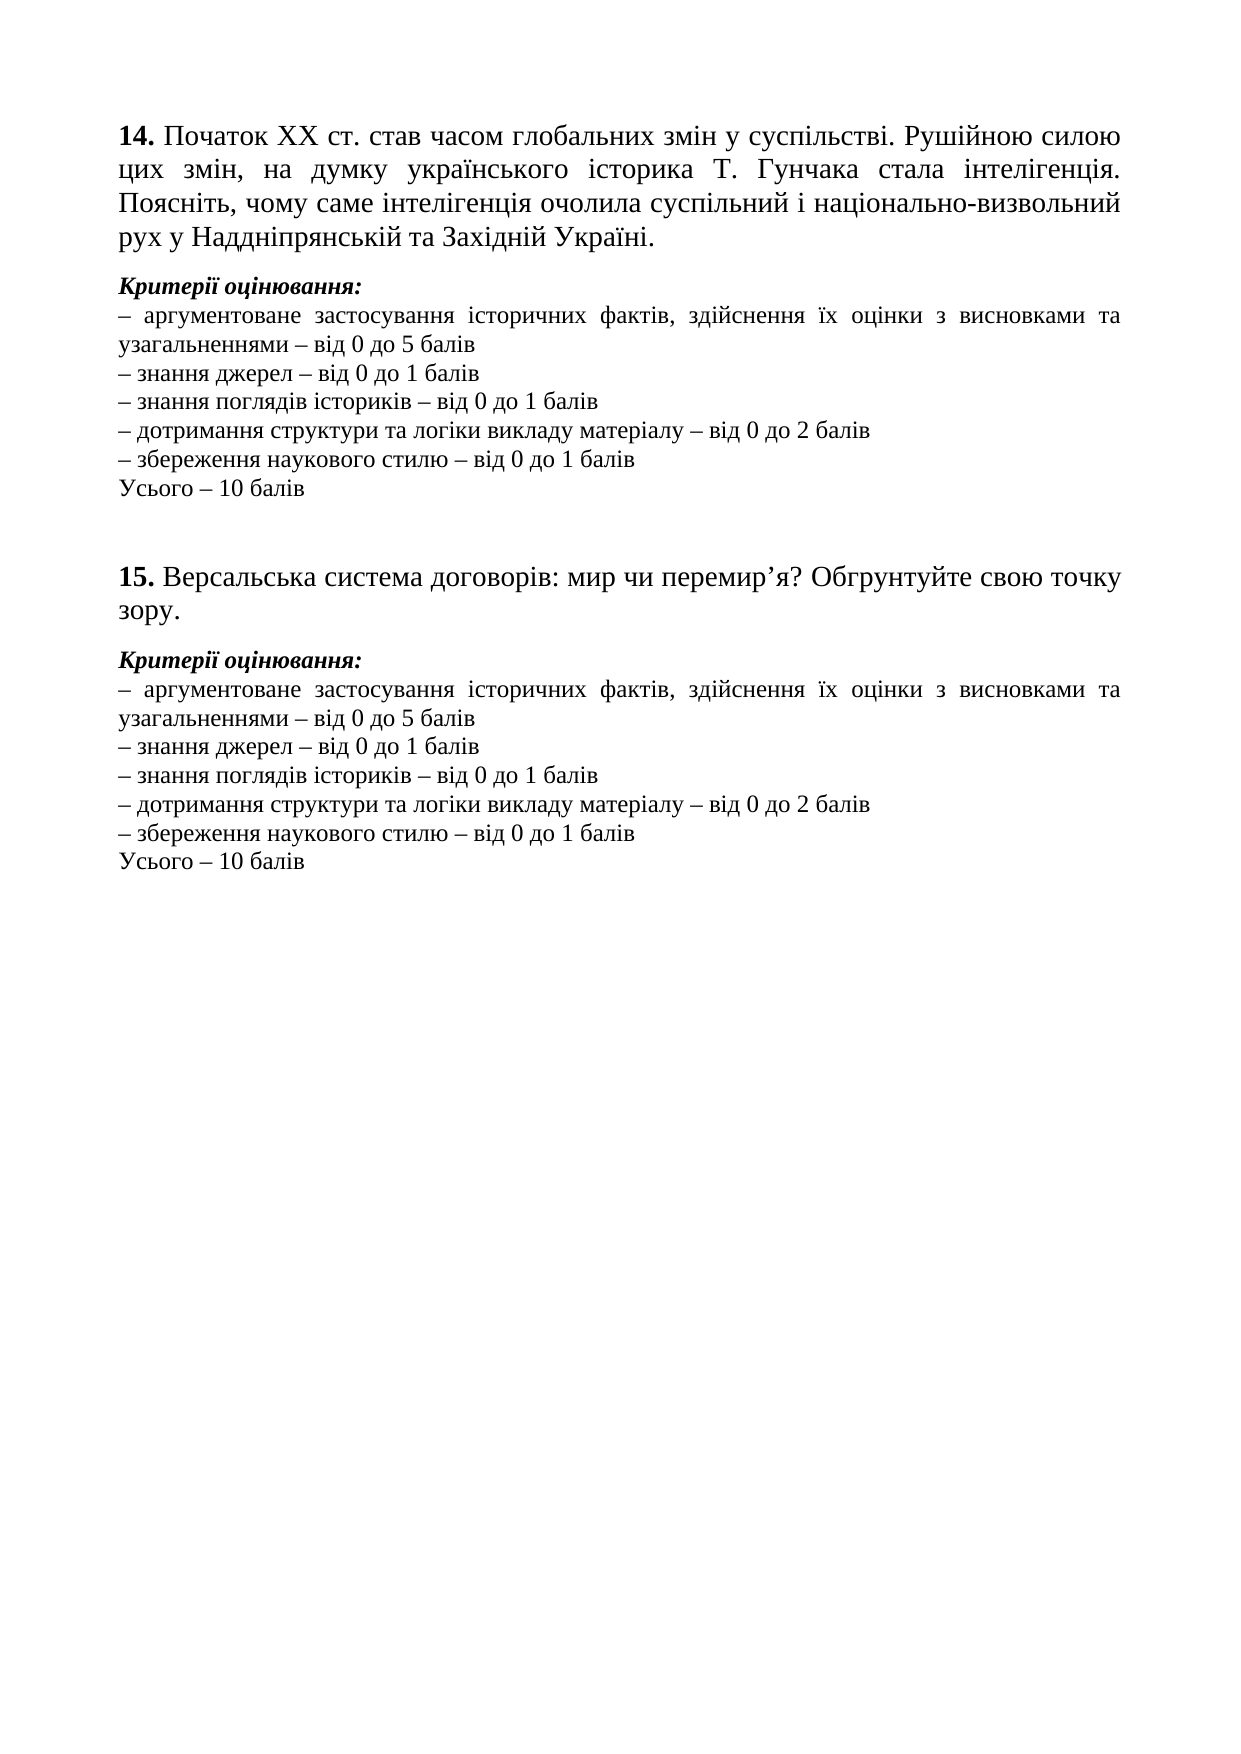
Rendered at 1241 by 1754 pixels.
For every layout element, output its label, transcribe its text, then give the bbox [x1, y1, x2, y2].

text – аргументоване застосування історичних фактів, здійснення їх оцінки з висновками та узагальненнями – від 0 до 5 балів [118, 300, 1122, 358]
text – знання джерел – від 0 до 1 балів [118, 731, 1122, 760]
text Критерії оцінювання: [118, 645, 1122, 674]
text Критерії оцінювання: [118, 271, 1122, 300]
text Усього – 10 балів [118, 473, 1122, 501]
text 14. Початок ХХ ст. став часом глобальних змін у суспільстві. Рушійною силою цих змін, на думку українського історика Т. Гунчака стала інтелігенція. Поясніть, чому саме інтелігенція очолила суспільний і національно-визвольний рух у Наддніпрянській та Західній Україні. [118, 118, 1122, 252]
text – збереження наукового стилю – від 0 до 1 балів [118, 818, 1122, 846]
text 15. Версальська система договорів: мир чи перемир’я? Обгрунтуйте свою точку зору. [118, 559, 1122, 626]
text – збереження наукового стилю – від 0 до 1 балів [118, 444, 1122, 473]
text – аргументоване застосування історичних фактів, здійснення їх оцінки з висновками та узагальненнями – від 0 до 5 балів [118, 674, 1122, 731]
text – знання поглядів істориків – від 0 до 1 балів [118, 386, 1122, 415]
text – дотримання структури та логіки викладу матеріалу – від 0 до 2 балів [118, 789, 1122, 818]
text Усього – 10 балів [118, 846, 1122, 875]
text – знання поглядів істориків – від 0 до 1 балів [118, 760, 1122, 789]
text – знання джерел – від 0 до 1 балів [118, 358, 1122, 386]
text – дотримання структури та логіки викладу матеріалу – від 0 до 2 балів [118, 415, 1122, 444]
